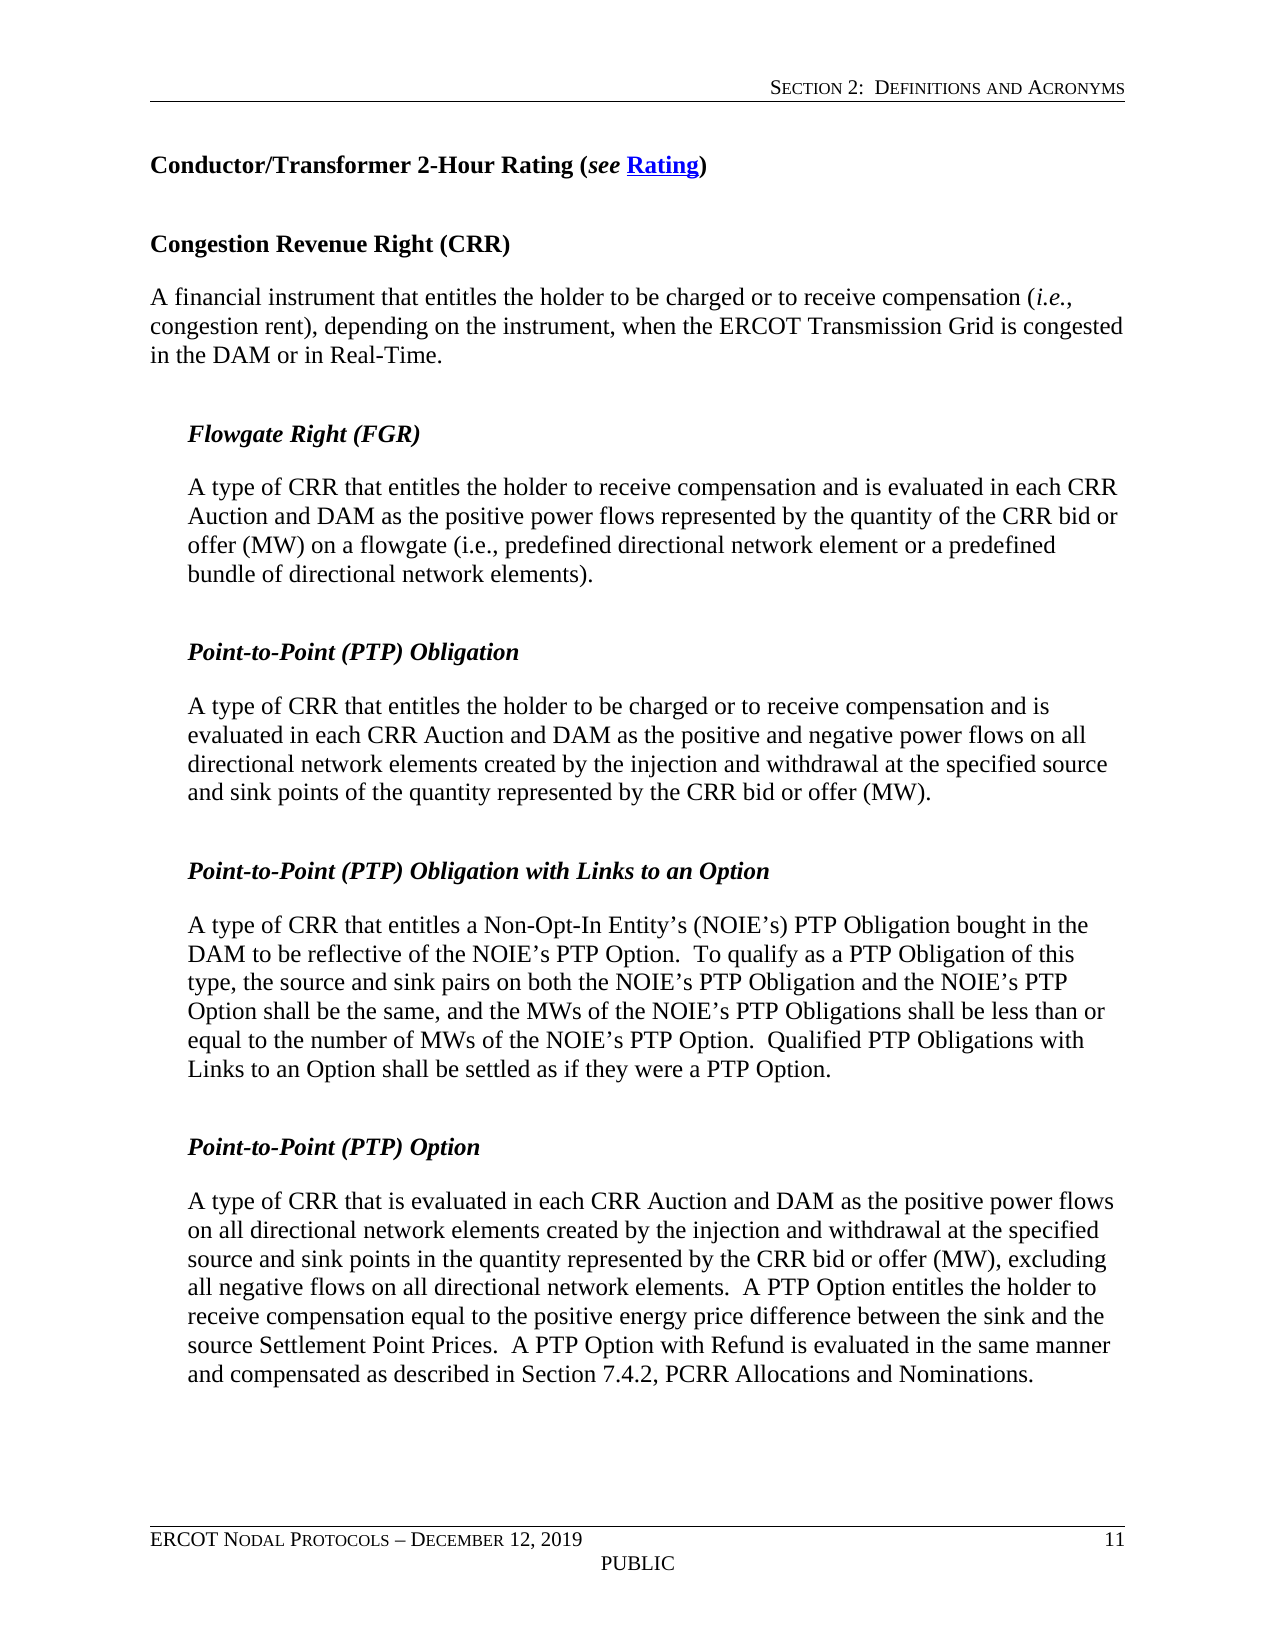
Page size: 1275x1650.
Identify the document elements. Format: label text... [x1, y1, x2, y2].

text Congestion Revenue Right (CRR) [150, 229, 1125, 257]
text A type of CRR that entitles a Non-Opt-In Entity’s (NOIE’s) PTP Obligation bought in the DAM to be reflective of the NOIE’s PTP Option. To qualify as a PTP Obligation of this type, the source and sink pairs on both the NOIE’s PTP Obligation and the NOIE’s PTP Option shall be the same, and the MWs of the NOIE’s PTP Obligations shall be less than or equal to the number of MWs of the NOIE’s PTP Option. Qualified PTP Obligations with Links to an Option shall be settled as if they were a PTP Option. [187, 910, 1125, 1082]
text A type of CRR that entitles the holder to receive compensation and is evaluated in each CRR Auction and DAM as the positive power flows represented by the quantity of the CRR bid or offer (MW) on a flowgate (i.e., predefined directional network element or a predefined bundle of directional network elements). [187, 472, 1125, 587]
text A financial instrument that entitles the holder to be charged or to receive compensation (i.e., congestion rent), depending on the instrument, when the ERCOT Transmission Grid is congested in the DAM or in Real-Time. [150, 282, 1125, 369]
text Point-to-Point (PTP) Obligation [187, 637, 1125, 666]
text A type of CRR that is evaluated in each CRR Auction and DAM as the positive power flows on all directional network elements created by the injection and withdrawal at the specified source and sink points in the quantity represented by the CRR bid or offer (MW), excluding all negative flows on all directional network elements. A PTP Option entitles the holder to receive compensation equal to the positive energy price difference between the sink and the source Settlement Point Prices. A PTP Option with Refund is evaluated in the same manner and compensated as described in Section 7.4.2, PCRR Allocations and Nominations. [187, 1186, 1125, 1387]
text Point-to-Point (PTP) Obligation with Links to an Option [187, 856, 1125, 885]
text Flowgate Right (FGR) [187, 419, 1125, 447]
text Point-to-Point (PTP) Option [187, 1132, 1125, 1161]
text Conductor/Transformer 2-Hour Rating (see Rating) [150, 150, 1125, 179]
text A type of CRR that entitles the holder to be charged or to receive compensation and is evaluated in each CRR Auction and DAM as the positive and negative power flows on all directional network elements created by the injection and withdrawal at the specified source and sink points of the quantity represented by the CRR bid or offer (MW). [187, 691, 1125, 806]
